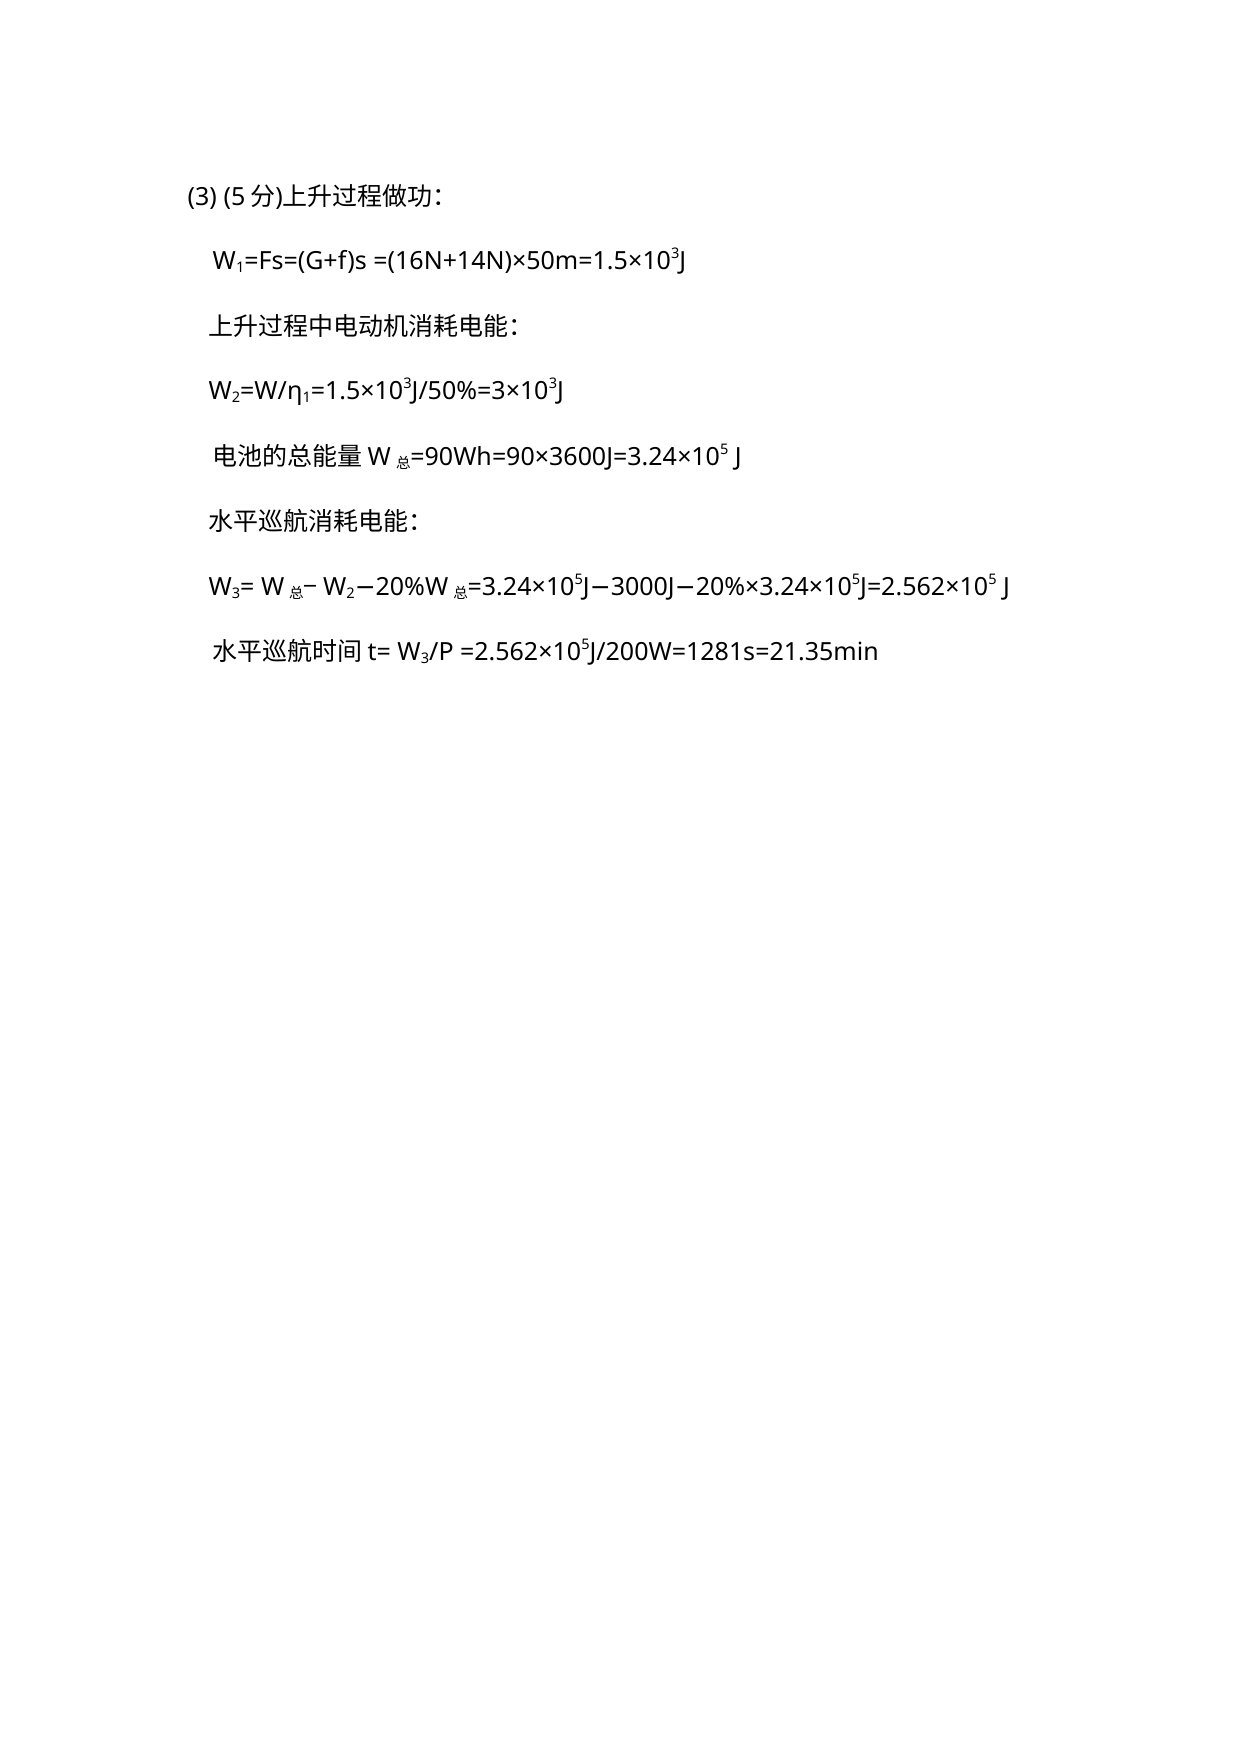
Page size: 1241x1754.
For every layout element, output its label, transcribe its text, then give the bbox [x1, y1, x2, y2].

text (3) (5分)上升过程做功： W1=Fs=(G+f)s =(16N+14N)×50m=1.5×103J [187, 162, 1053, 292]
text 水平巡航消耗电能： W3= W总− W2−20%W总=3.24×105J−3000J−20%×3.24×105J=2.562×105 J [208, 487, 1053, 617]
text 上升过程中电动机消耗电能： W2=W/η1=1.5×103J/50%=3×103J [208, 292, 1053, 422]
text 电池的总能量W总=90Wh=90×3600J=3.24×105 J [187, 422, 1053, 487]
text 水平巡航时间t= W3/P =2.562×105J/200W=1281s=21.35min [187, 617, 1053, 682]
